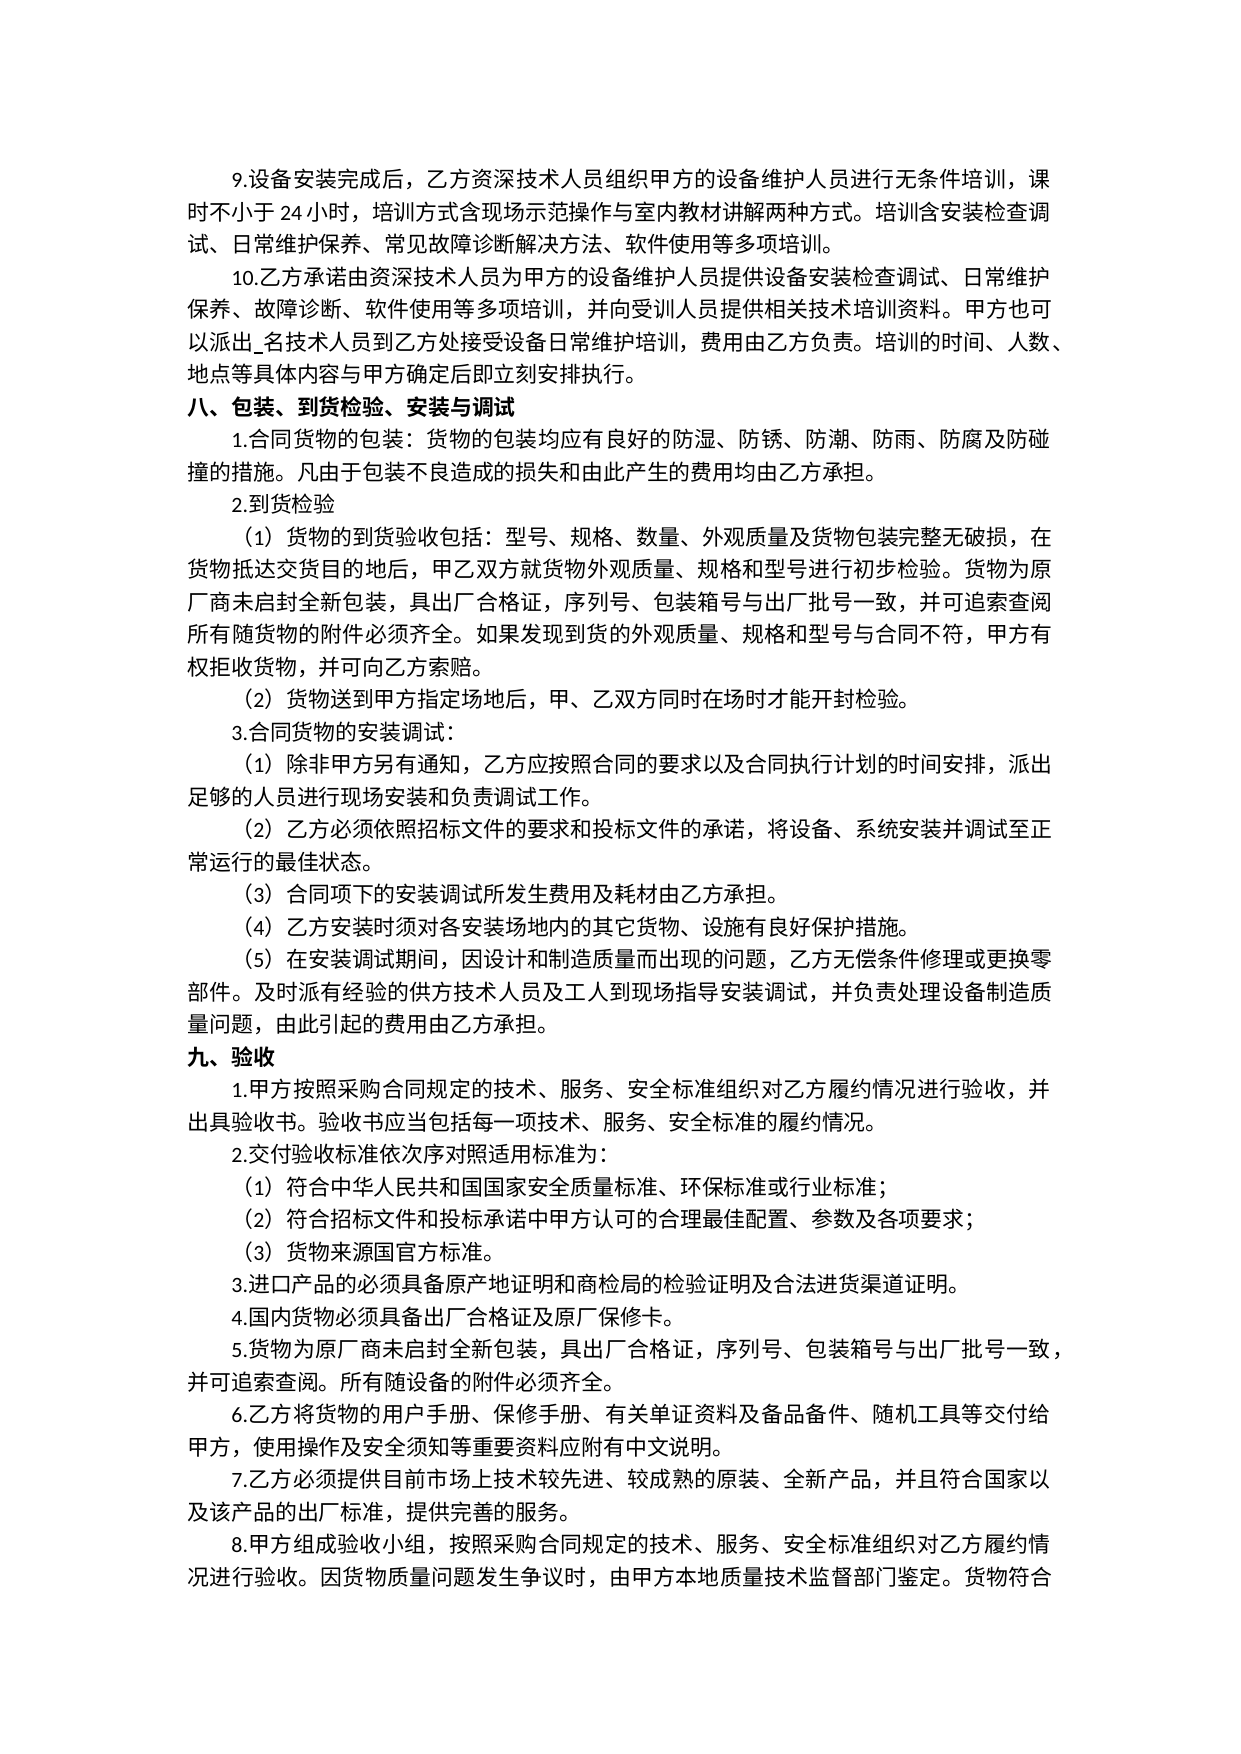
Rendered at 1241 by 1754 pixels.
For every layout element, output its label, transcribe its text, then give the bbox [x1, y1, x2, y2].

text （1）货物的到货验收包括：型号、规格、数量、外观质量及货物包装完整无破损，在货物抵达交货目的地后，甲乙双方就货物外观质量、规格和型号进行初步检验。货物为原厂商未启封全新包装，具出厂合格证，序列号、包装箱号与出厂批号一致，并可追索查阅。所有随货物的附件必须齐全。如果发现到货的外观质量、规格和型号与合同不符，甲方有权拒收货物，并可向乙方索赔。 [187, 519, 1053, 682]
text 九、验收 [187, 1039, 1053, 1072]
text 1.合同货物的包装：货物的包装均应有良好的防湿、防锈、防潮、防雨、防腐及防碰撞的措施。凡由于包装不良造成的损失和由此产生的费用均由乙方承担。 [187, 422, 1053, 487]
text 6.乙方将货物的用户手册、保修手册、有关单证资料及备品备件、随机工具等交付给甲方，使用操作及安全须知等重要资料应附有中文说明。 [187, 1397, 1053, 1462]
text 4.国内货物必须具备出厂合格证及原厂保修卡。 [187, 1299, 1053, 1332]
text （2）货物送到甲方指定场地后，甲、乙双方同时在场时才能开封检验。 [187, 682, 1053, 714]
text （2）符合招标文件和投标承诺中甲方认可的合理最佳配置、参数及各项要求； [187, 1202, 1053, 1234]
text 2.到货检验 [187, 487, 1053, 519]
text （3）合同项下的安装调试所发生费用及耗材由乙方承担。 [187, 877, 1053, 909]
text （5）在安装调试期间，因设计和制造质量而出现的问题，乙方无偿条件修理或更换零部件。及时派有经验的供方技术人员及工人到现场指导安装调试，并负责处理设备制造质量问题，由此引起的费用由乙方承担。 [187, 942, 1053, 1039]
text 3.合同货物的安装调试： [187, 714, 1053, 747]
text 2.交付验收标准依次序对照适用标准为： [187, 1137, 1053, 1169]
text 5.货物为原厂商未启封全新包装，具出厂合格证，序列号、包装箱号与出厂批号一致，并可追索查阅。所有随设备的附件必须齐全。 [187, 1332, 1053, 1397]
text 1.甲方按照采购合同规定的技术、服务、安全标准组织对乙方履约情况进行验收，并出具验收书。验收书应当包括每一项技术、服务、安全标准的履约情况。 [187, 1072, 1053, 1137]
text 3.进口产品的必须具备原产地证明和商检局的检验证明及合法进货渠道证明。 [187, 1267, 1053, 1299]
text 7.乙方必须提供目前市场上技术较先进、较成熟的原装、全新产品，并且符合国家以及该产品的出厂标准，提供完善的服务。 [187, 1462, 1053, 1527]
text （3）货物来源国官方标准。 [187, 1234, 1053, 1267]
text （2）乙方必须依照招标文件的要求和投标文件的承诺，将设备、系统安装并调试至正常运行的最佳状态。 [187, 812, 1053, 877]
text 9.设备安装完成后，乙方资深技术人员组织甲方的设备维护人员进行无条件培训，课时不小于24小时，培训方式含现场示范操作与室内教材讲解两种方式。培训含安装检查调试、日常维护保养、常见故障诊断解决方法、软件使用等多项培训。 [187, 162, 1053, 259]
text （1）符合中华人民共和国国家安全质量标准、环保标准或行业标准； [187, 1169, 1053, 1202]
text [187, 1527, 1053, 1592]
text （4）乙方安装时须对各安装场地内的其它货物、设施有良好保护措施。 [187, 909, 1053, 942]
text 10.乙方承诺由资深技术人员为甲方的设备维护人员提供设备安装检查调试、日常维护保养、故障诊断、软件使用等多项培训，并向受训人员提供相关技术培训资料。甲方也可以派出 名技术人员到乙方处接受设备日常维护培训，费用由乙方负责。培训的时间、人数、地点等具体内容与甲方确定后即立刻安排执行。 [187, 259, 1053, 389]
text 八、包装、到货检验、安装与调试 [187, 389, 1053, 422]
text （1）除非甲方另有通知，乙方应按照合同的要求以及合同执行计划的时间安排，派出足够的人员进行现场安装和负责调试工作。 [187, 747, 1053, 812]
